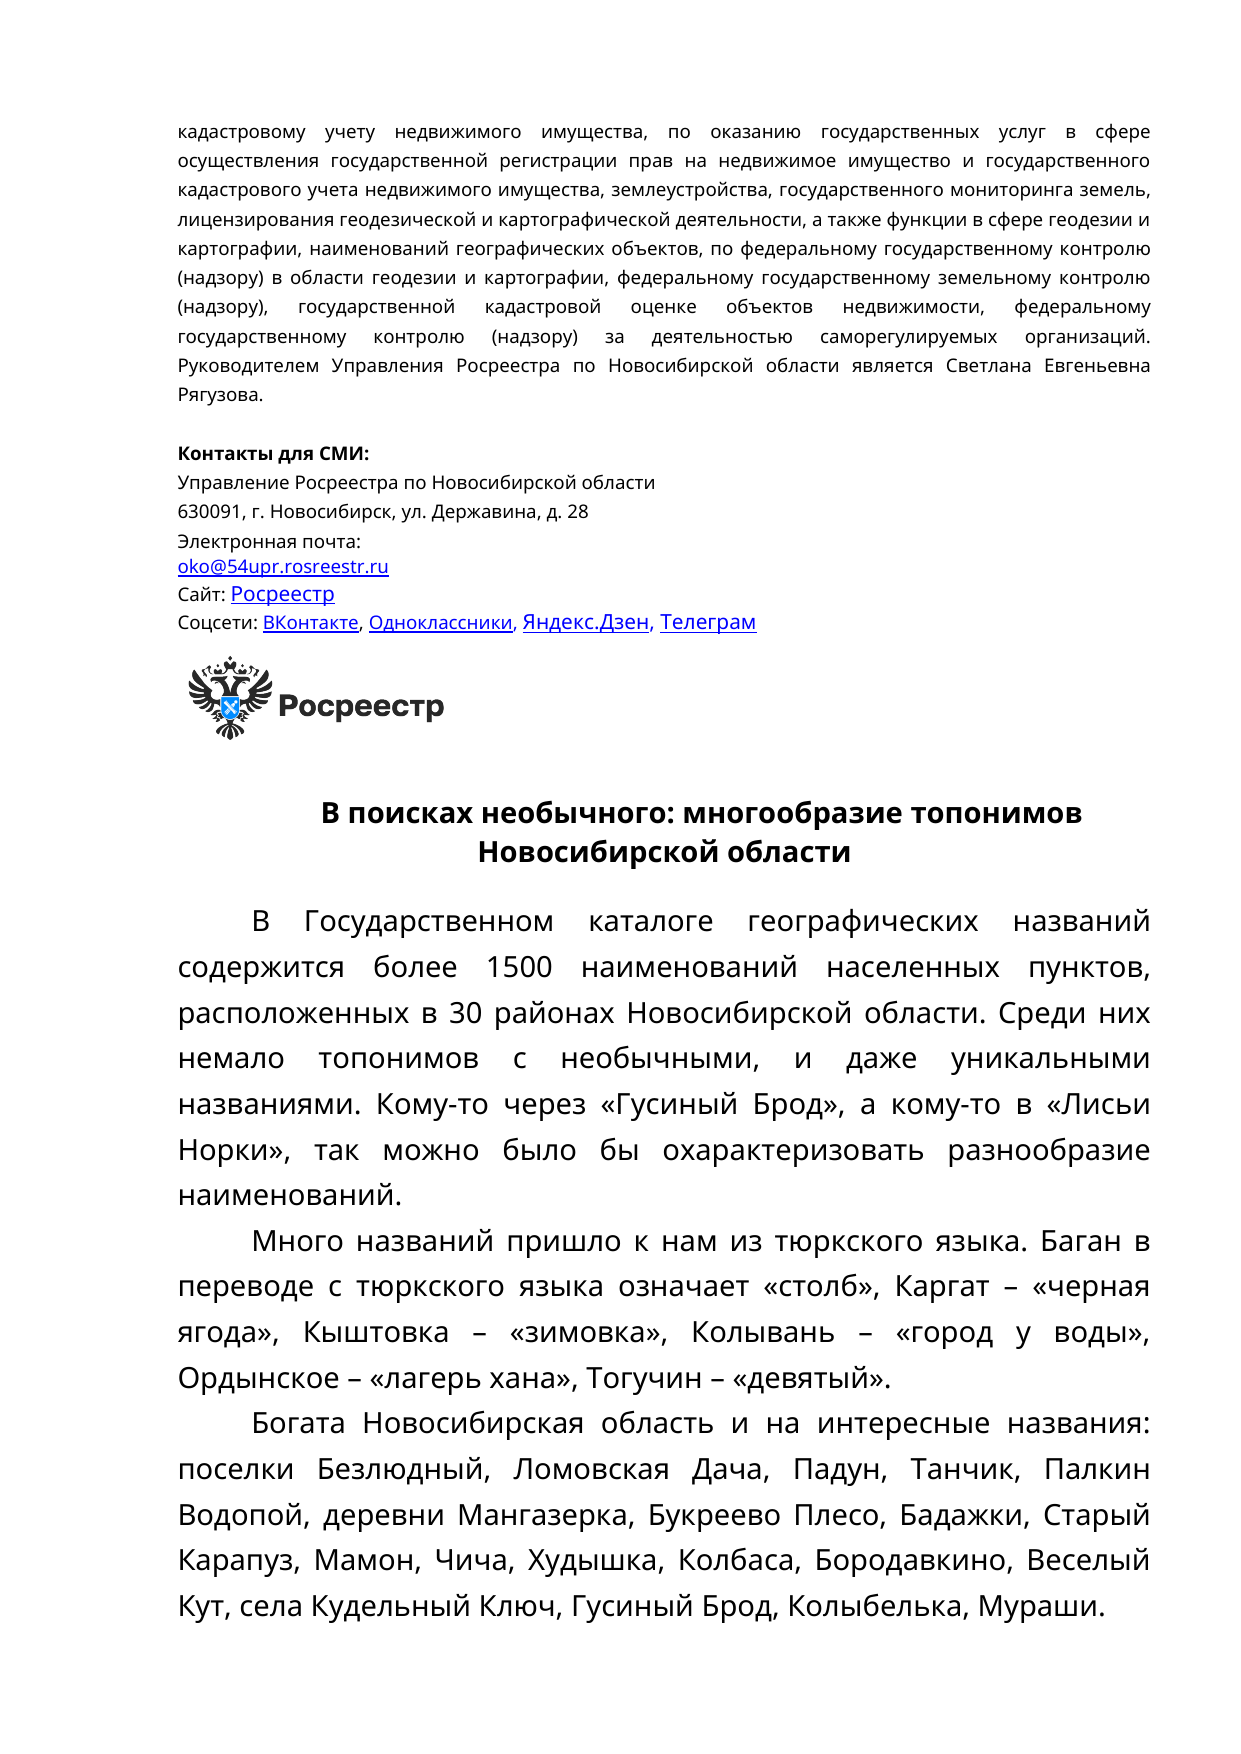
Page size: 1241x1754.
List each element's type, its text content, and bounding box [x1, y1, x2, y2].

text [177, 118, 1152, 407]
text Управление Росреестра по Новосибирской области [177, 469, 1152, 495]
text oko@54upr.rosreestr.ru [177, 553, 1152, 579]
text Электронная почта: [177, 528, 1152, 553]
text 630091, г. Новосибирск, ул. Державина, д. 28 [177, 499, 1152, 524]
picture [177, 635, 464, 759]
text Много названий пришло к нам из тюркского языка. Баган в переводе с тюркского языка означает «столб», Каргат – «черная ягода», Кыштовка – «зимовка», Колывань – «город у воды», Ордынское – «лагерь хана», Тогучин – «девятый». [177, 1220, 1152, 1397]
text Сайт: Росреестр [177, 579, 1152, 607]
text Контакты для СМИ: [177, 440, 1152, 466]
text Богата Новосибирская область и на интересные названия: поселки Безлюдный, Ломовская Дача, Падун, Танчик, Палкин Водопой, деревни Мангазерка, Букреево Плесо, Бадажки, Старый Карапуз, Мамон, Чича, Худышка, Колбаса, Бородавкино, Веселый Кут, села Кудельный Ключ, Гусиный Брод, Колыбелька, Мураши. [177, 1402, 1152, 1625]
text Соцсети: ВКонтакте, Одноклассники, Яндекс.Дзен, Телеграм [177, 607, 1152, 636]
text В Государственном каталоге географических названий содержится более 1500 наименований населенных пунктов, расположенных в 30 районах Новосибирской области. Среди них немало топонимов с необычными, и даже уникальными названиями. Кому-то через «Гусиный Брод», а кому-то в «Лисьи Норки», так можно было бы охарактеризовать разнообразие наименований. [177, 901, 1152, 1214]
text В поисках необычного: многообразие топонимов Новосибирской области [177, 792, 1152, 871]
